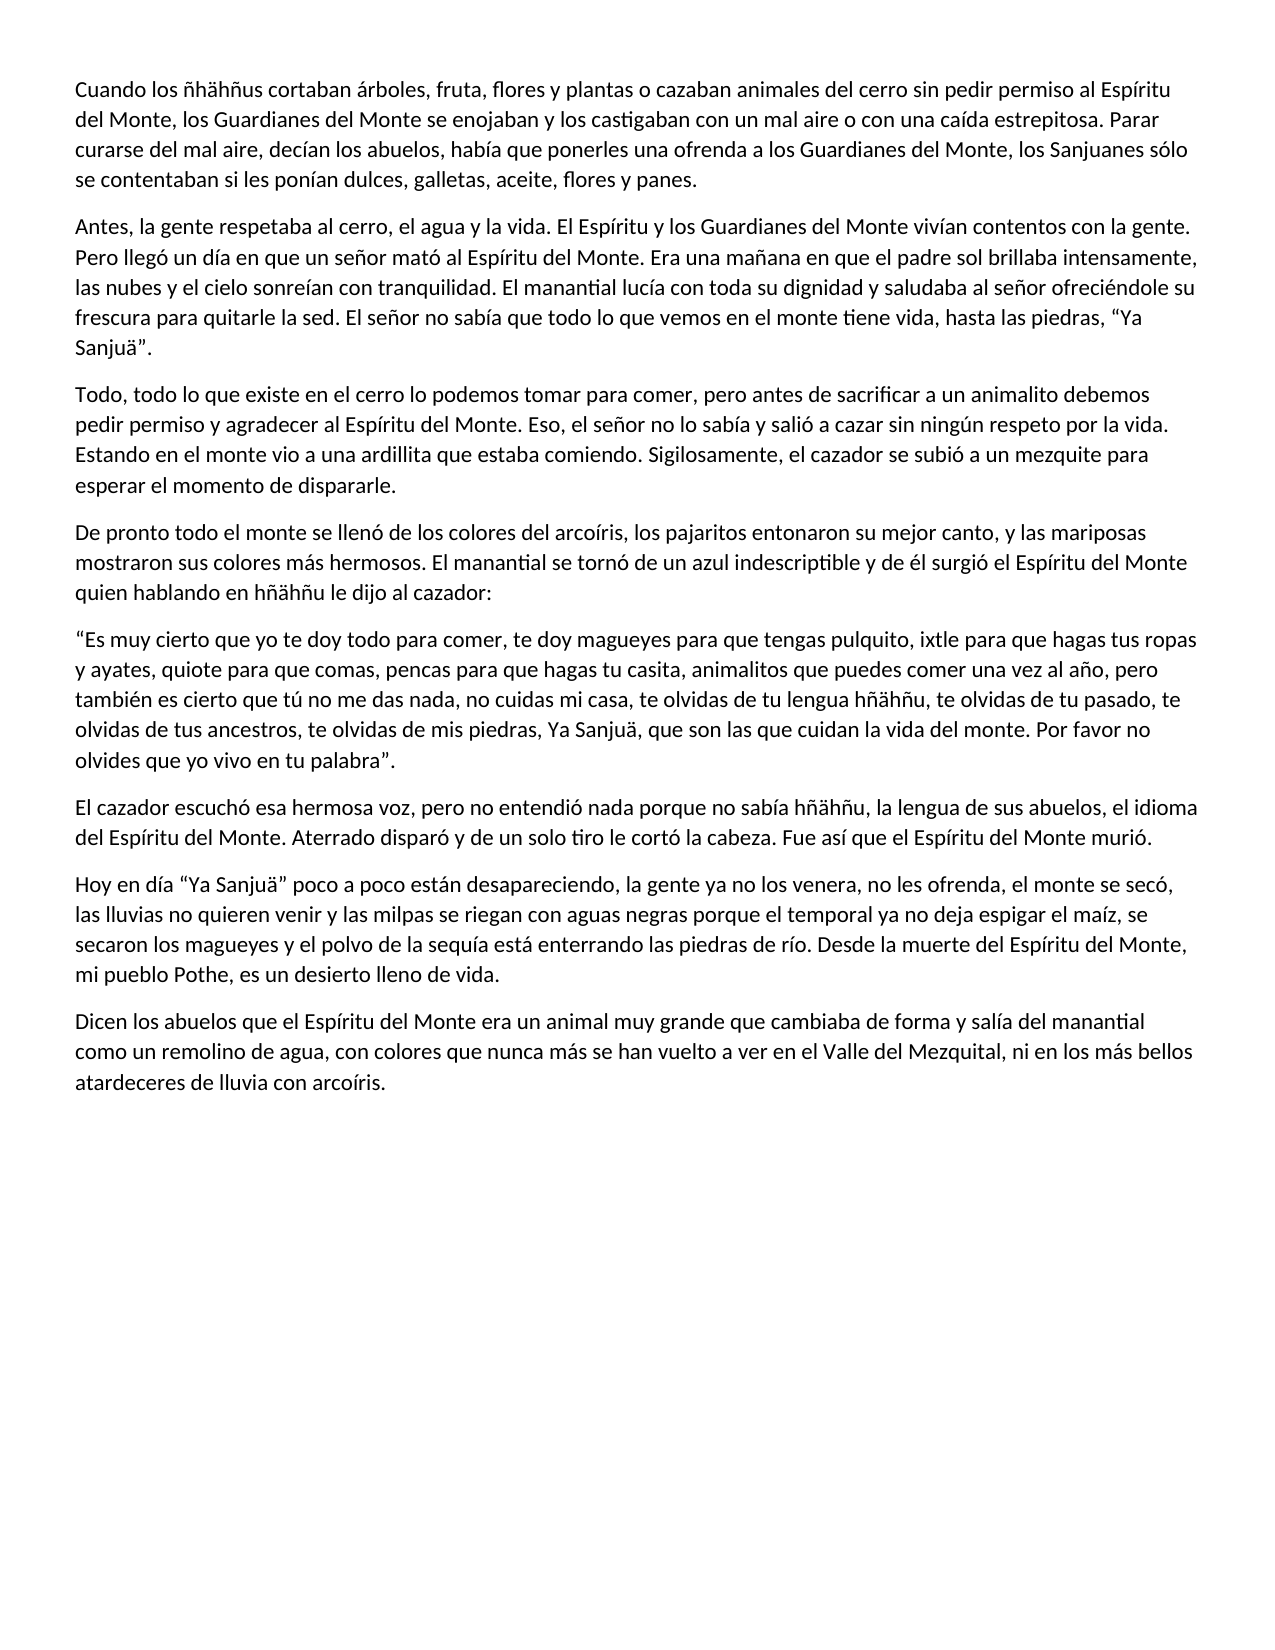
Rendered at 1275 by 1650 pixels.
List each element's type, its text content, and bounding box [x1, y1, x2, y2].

text De pronto todo el monte se llenó de los colores del arcoíris, los pajaritos entonaron su mejor canto, y las mariposas mostraron sus colores más hermosos. El manantial se tornó de un azul indescriptible y de él surgió el Espíritu del Monte quien hablando en hñähñu le dijo al cazador: [75, 518, 1200, 606]
text “Es muy cierto que yo te doy todo para comer, te doy magueyes para que tengas pulquito, ixtle para que hagas tus ropas y ayates, quiote para que comas, pencas para que hagas tu casita, animalitos que puedes comer una vez al año, pero también es cierto que tú no me das nada, no cuidas mi casa, te olvidas de tu lengua hñähñu, te olvidas de tu pasado, te olvidas de tus ancestros, te olvidas de mis piedras, Ya Sanjuä, que son las que cuidan la vida del monte. Por favor no olvides que yo vivo en tu palabra”. [75, 625, 1200, 774]
text Cuando los ñhähñus cortaban árboles, fruta, flores y plantas o cazaban animales del cerro sin pedir permiso al Espíritu del Monte, los Guardianes del Monte se enojaban y los castigaban con un mal aire o con una caída estrepitosa. Parar curarse del mal aire, decían los abuelos, había que ponerles una ofrenda a los Guardianes del Monte, los Sanjuanes sólo se contentaban si les ponían dulces, galletas, aceite, flores y panes. [75, 75, 1200, 194]
text El cazador escuchó esa hermosa voz, pero no entendió nada porque no sabía hñähñu, la lengua de sus abuelos, el idioma del Espíritu del Monte. Aterrado disparó y de un solo tiro le cortó la cabeza. Fue así que el Espíritu del Monte murió. [75, 793, 1200, 851]
text Antes, la gente respetaba al cerro, el agua y la vida. El Espíritu y los Guardianes del Monte vivían contentos con la gente. Pero llegó un día en que un señor mató al Espíritu del Monte. Era una mañana en que el padre sol brillaba intensamente, las nubes y el cielo sonreían con tranquilidad. El manantial lucía con toda su dignidad y saludaba al señor ofreciéndole su frescura para quitarle la sed. El señor no sabía que todo lo que vemos en el monte tiene vida, hasta las piedras, “Ya Sanjuä”. [75, 212, 1200, 361]
text Dicen los abuelos que el Espíritu del Monte era un animal muy grande que cambiaba de forma y salía del manantial como un remolino de agua, con colores que nunca más se han vuelto a ver en el Valle del Mezquital, ni en los más bellos atardeceres de lluvia con arcoíris. [75, 1007, 1200, 1096]
text Hoy en día “Ya Sanjuä” poco a poco están desapareciendo, la gente ya no los venera, no les ofrenda, el monte se secó, las lluvias no quieren venir y las milpas se riegan con aguas negras porque el temporal ya no deja espigar el maíz, se secaron los magueyes y el polvo de la sequía está enterrando las piedras de río. Desde la muerte del Espíritu del Monte, mi pueblo Pothe, es un desierto lleno de vida. [75, 870, 1200, 988]
text Todo, todo lo que existe en el cerro lo podemos tomar para comer, pero antes de sacrificar a un animalito debemos pedir permiso y agradecer al Espíritu del Monte. Eso, el señor no lo sabía y salió a cazar sin ningún respeto por la vida. Estando en el monte vio a una ardillita que estaba comiendo. Sigilosamente, el cazador se subió a un mezquite para esperar el momento de dispararle. [75, 380, 1200, 499]
